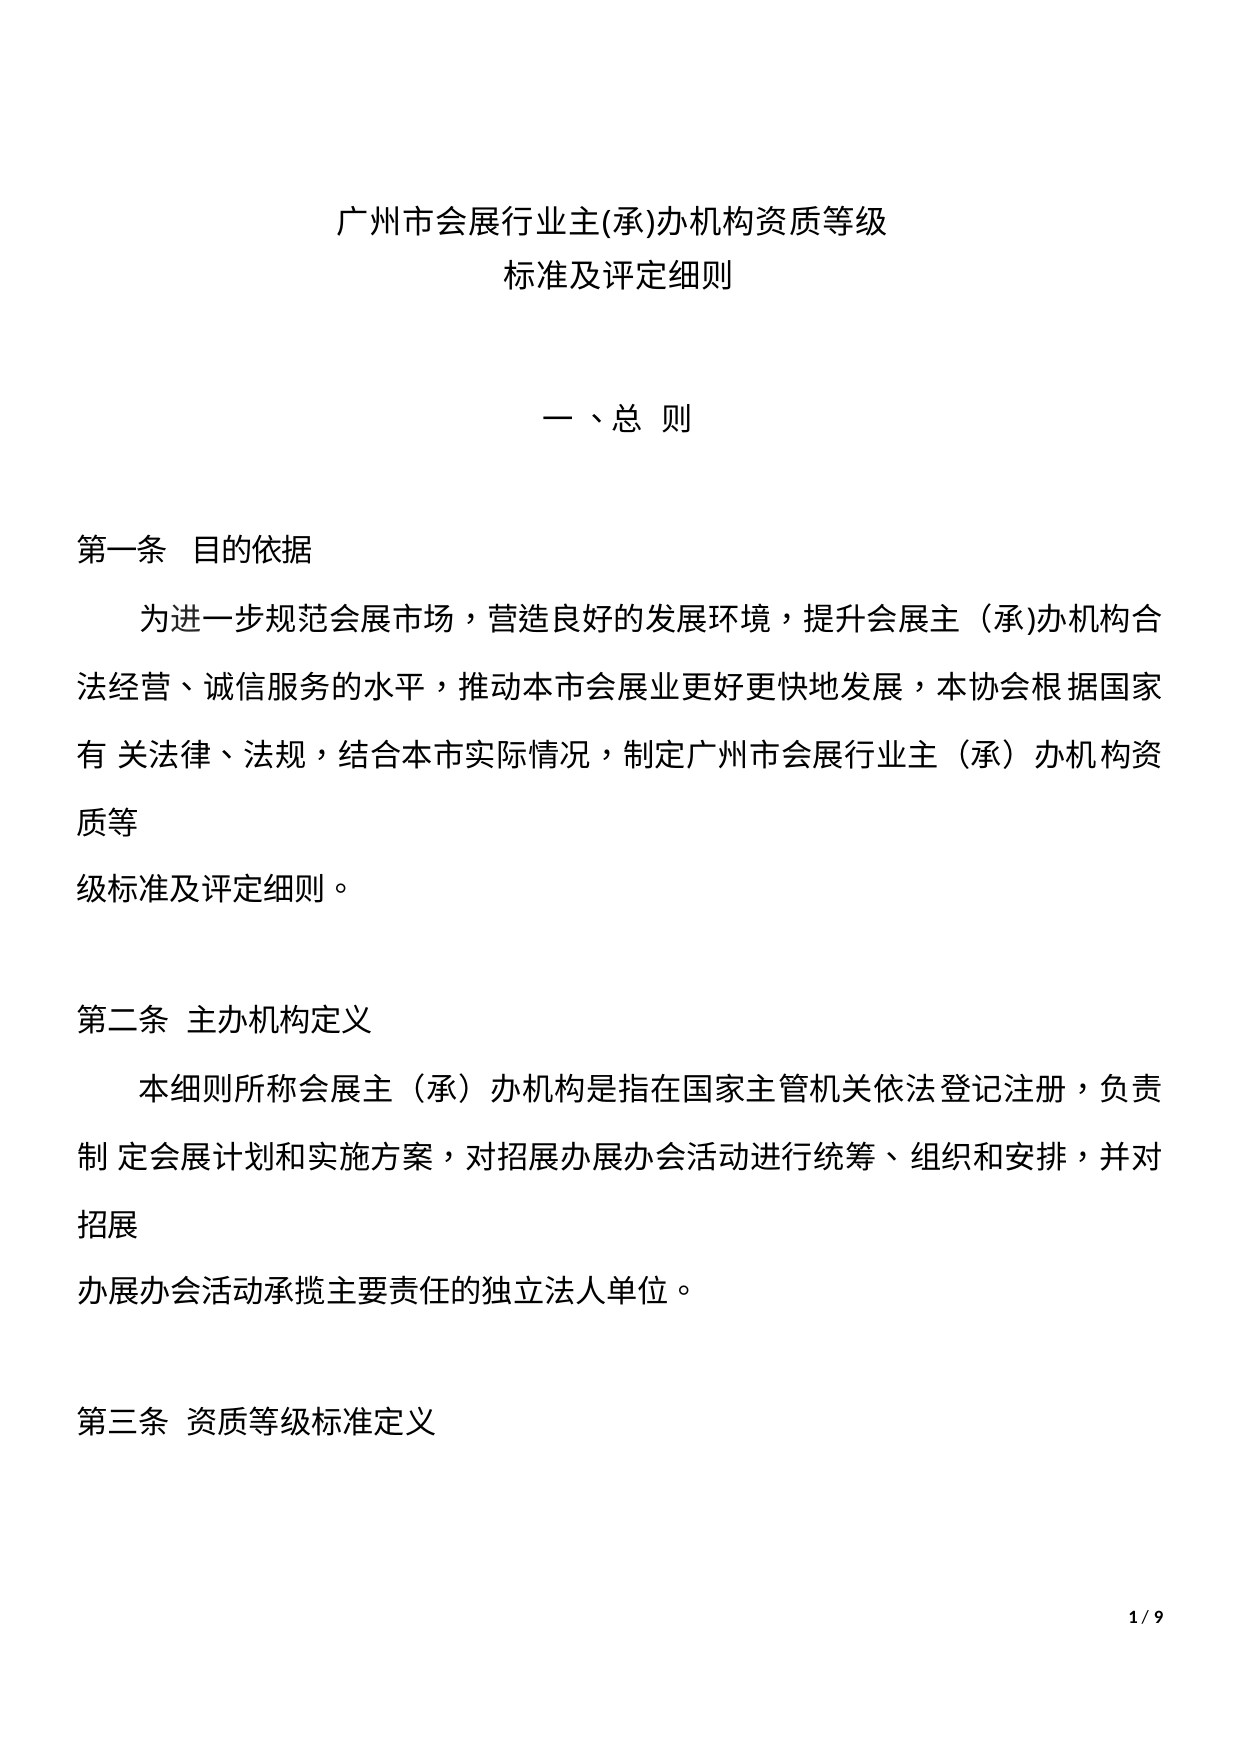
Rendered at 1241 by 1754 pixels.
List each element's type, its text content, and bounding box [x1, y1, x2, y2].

text 一 、总 则 [542, 399, 1164, 438]
text 为进一步规范会展市场，营造良好的发展环境，提升会展主（承)办机构合 法经营、诚信服务的水平，推动本市会展业更好更快地发展，本协会根据国家有 关法律、法规，结合本市实际情况，制定广州市会展行业主（承）办机构资质等 [76, 597, 1163, 844]
text 办展办会活动承揽主要责任的独立法人单位。 [77, 1271, 1164, 1310]
text 本细则所称会展主（承）办机构是指在国家主管机关依法登记注册，负责制 定会展计划和实施方案，对招展办展办会活动进行统筹、组织和安排，并对招展 [77, 1067, 1163, 1246]
text 第二条 主办机构定义 [76, 1000, 1164, 1039]
text 级标准及评定细则。 [77, 869, 1164, 908]
text 广州市会展行业主(承)办机构资质等级 标准及评定细则 [336, 199, 903, 297]
text 第三条 资质等级标准定义 [76, 1402, 1164, 1441]
text 第一条 目的依据 [76, 530, 1164, 569]
